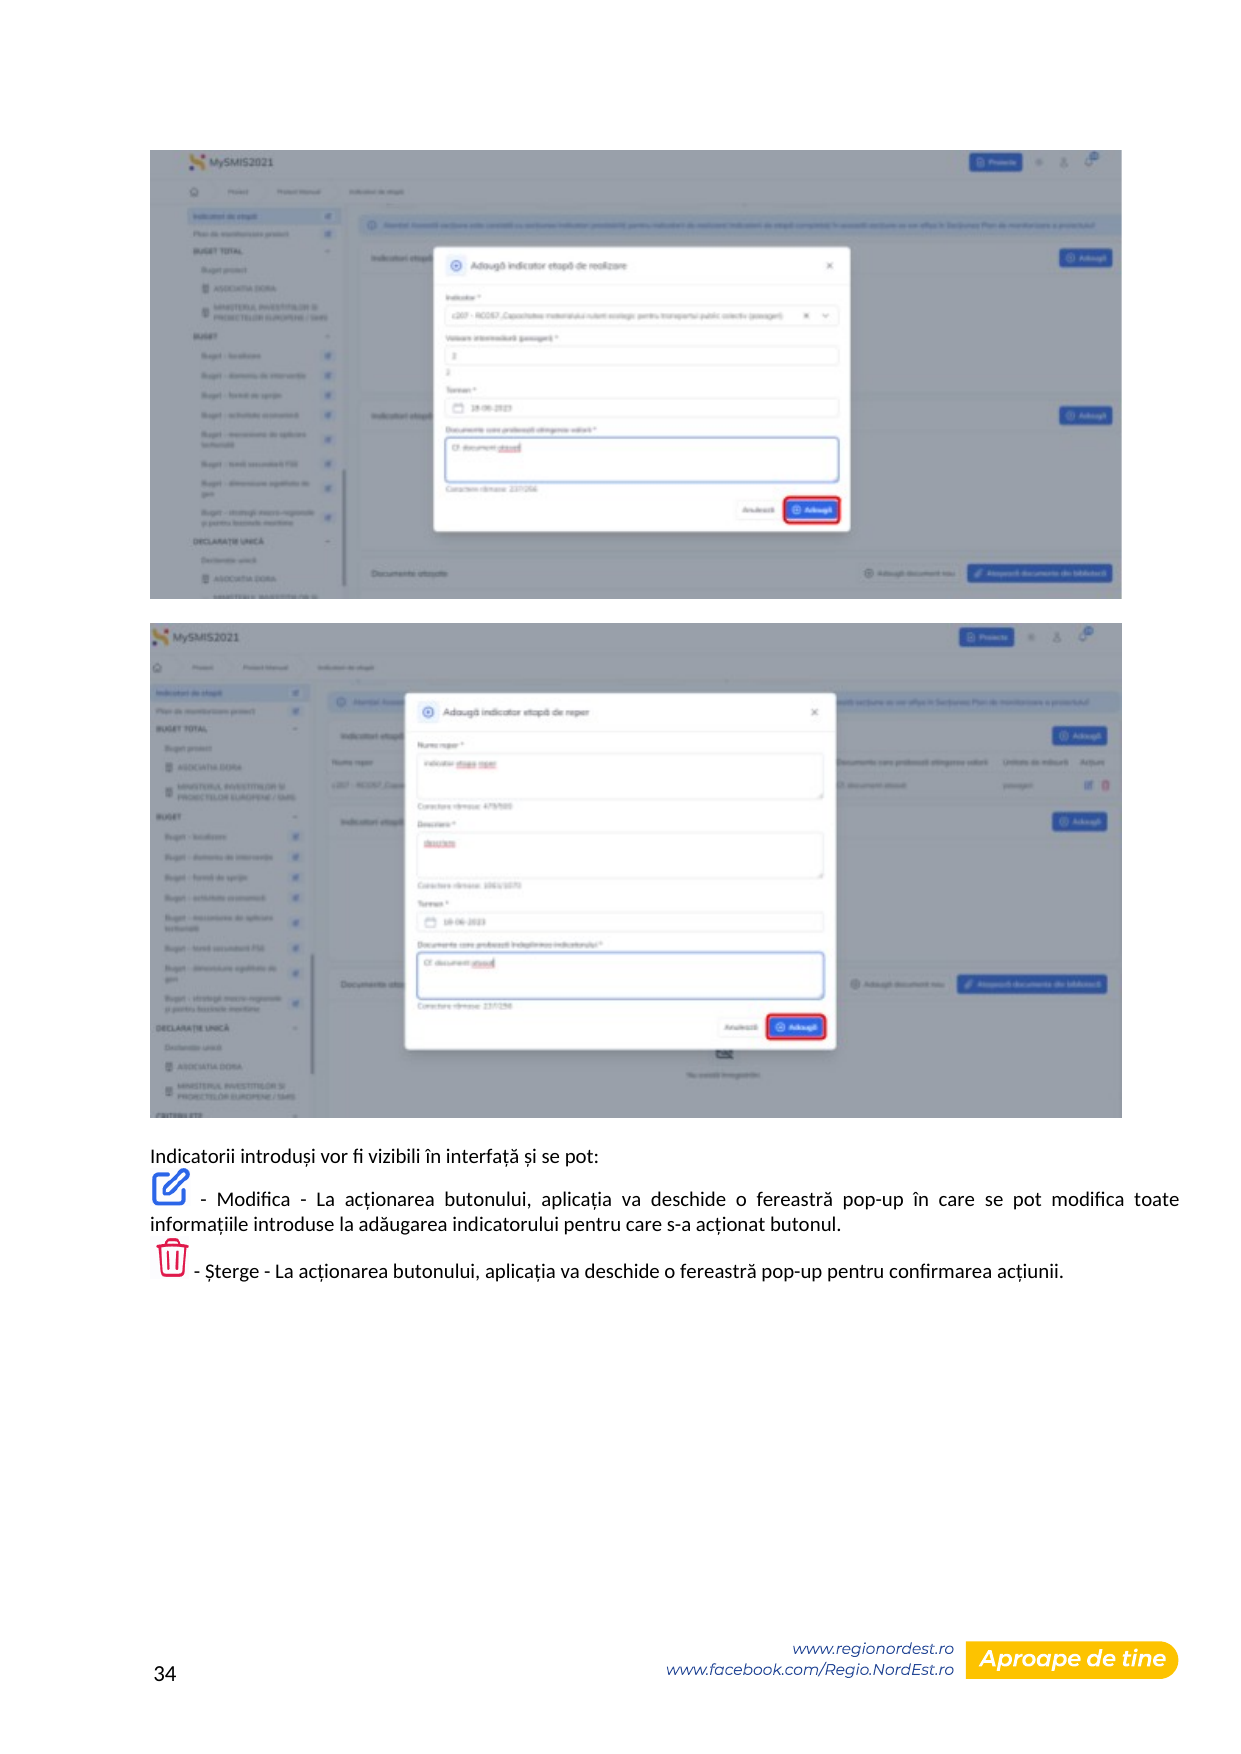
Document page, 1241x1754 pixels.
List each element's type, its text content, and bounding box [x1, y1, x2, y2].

text - Modifica - La acționarea butonului, aplicația va deschide o fereastră pop-up în care se pot modifica toate informațiile introduse la adăugarea indicatorului pentru care s-a acționat butonul. [150, 1168, 1181, 1237]
picture [150, 150, 1122, 599]
picture [150, 1168, 191, 1206]
picture [150, 1236, 189, 1279]
picture [150, 623, 1122, 1118]
text - Șterge - La acționarea butonului, aplicația va deschide o fereastră pop-up pentru confirmarea acțiunii. [150, 1237, 1181, 1284]
text Indicatorii introduși vor fi vizibili în interfață și se pot: [150, 1143, 1181, 1168]
